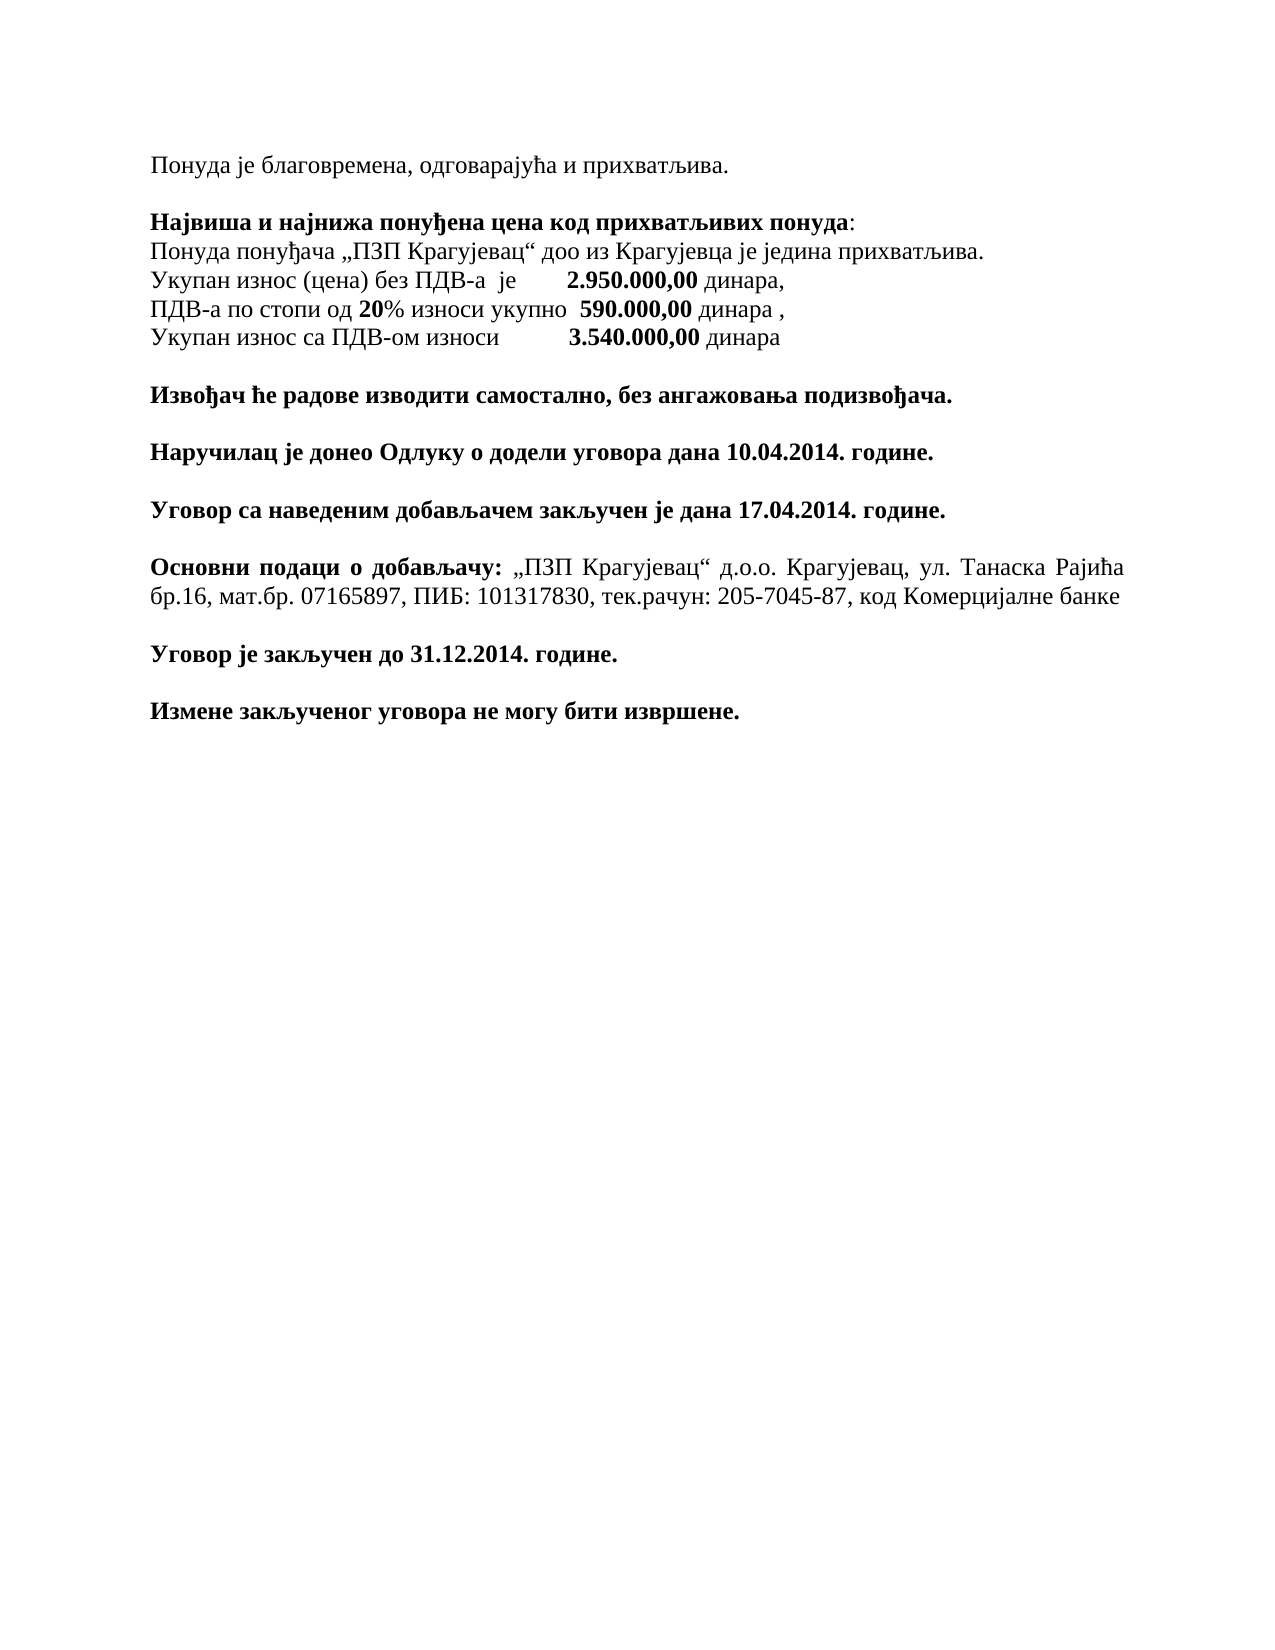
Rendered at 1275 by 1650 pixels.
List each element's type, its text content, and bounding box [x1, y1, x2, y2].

text Понуда понуђача „ПЗП Крагујевац“ доо из Крагујевца је једина прихватљива. [150, 236, 1125, 265]
text Измене закљученог уговора не могу бити извршене. [150, 696, 1125, 725]
text Уговор са наведеним добављачем закључен је дана 17.04.2014. године. [150, 495, 1125, 524]
text Извођач ће радове изводити самостално, без ангажовања подизвођача. [150, 380, 1125, 409]
text Највиша и најнижа понуђена цена код прихватљивих понуда: [150, 207, 1125, 236]
text ПДВ-а по стопи од 20% износи укупно 590.000,00 динара , [150, 294, 1125, 322]
text Понуда је благовремена, одговарајућа и прихватљива. [144, 150, 1125, 179]
text Укупан износ (цена) без ПДВ-а је 2.950.000,00 динара, [150, 265, 1125, 294]
text Укупан износ са ПДВ-ом износи 3.540.000,00 динара [150, 322, 1125, 351]
text Основни подаци о добављачу: „ПЗП Крагујевац“ д.о.о. Крагујевац, ул. Танаска Рајића бр.16, мат.бр. 07165897, ПИБ: 101317830, тек.рачун: 205-7045-87, код Комерцијалне банке [150, 552, 1125, 610]
text Наручилац је донео Одлуку о додели уговора дана 10.04.2014. године. [150, 437, 1125, 466]
text Уговор је закључен до 31.12.2014. године. [150, 639, 1125, 667]
